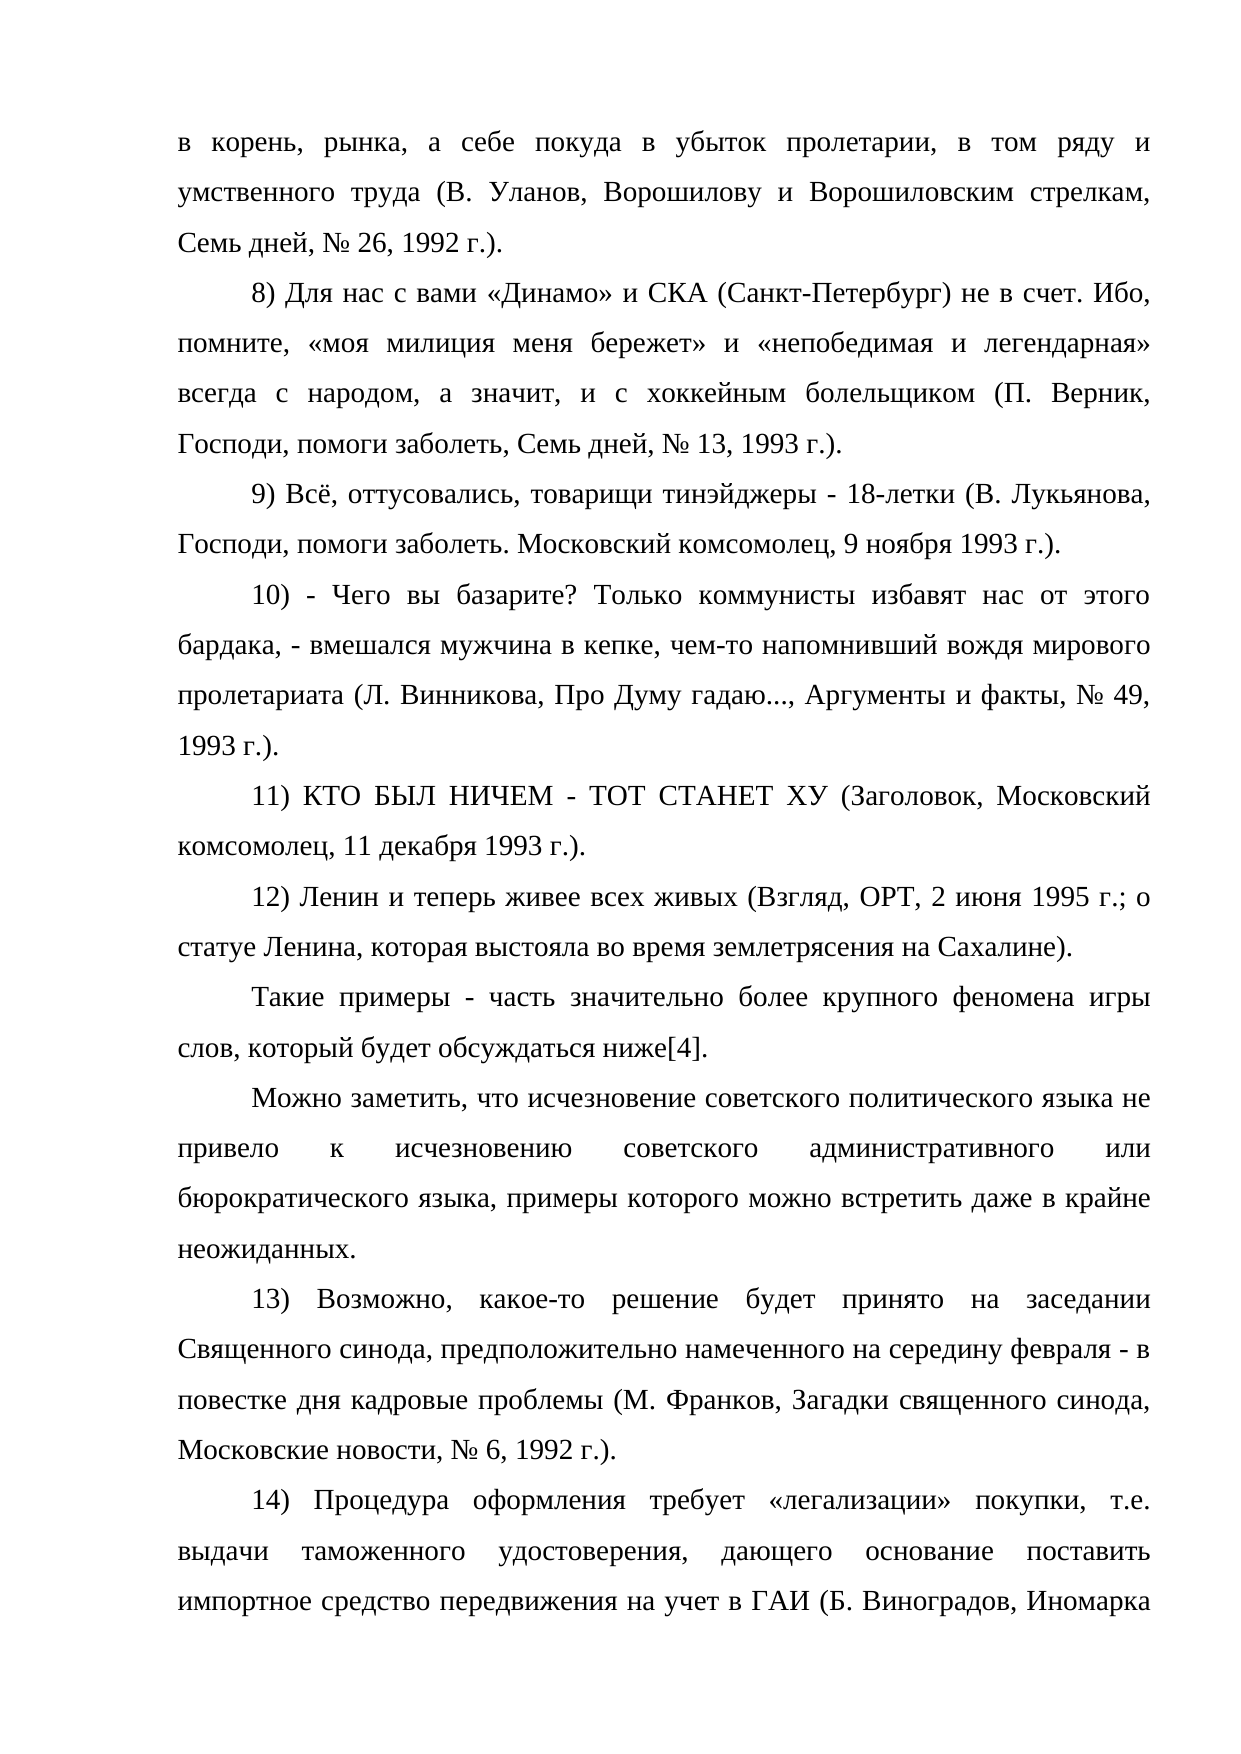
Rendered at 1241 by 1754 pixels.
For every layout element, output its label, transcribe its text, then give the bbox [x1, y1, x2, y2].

text 8) Для нас с вами «Динамо» и СКА (Санкт-Петербург) не в счет. Ибо, помните, «моя милиция меня бережет» и «непобедимая и легендарная» всегда с народом, а значит, и с хоккейным болельщиком (П. Верник, Господи, помоги заболеть, Семь дней, № 13, .). [177, 275, 1152, 459]
text Можно заметить, что исчезновение советского политического языка не привело к исчезновению советского административного или бюрократического языка, примеры которого можно встретить даже в крайне неожиданных. [177, 1080, 1152, 1264]
text 10) - Чего вы базарите? Только коммунисты избавят нас от этого бардака, - вмешался мужчина в кепке, чем-то напомнивший вождя мирового пролетариата (Л. Винникова, Про Думу гадаю..., Аргументы и факты, № 49, .). [177, 577, 1152, 761]
text 12) Ленин и теперь живее всех живых (Взгляд, ОРТ, 2 июня .; о статуе Ленина, которая выстояла во время землетрясения на Сахалине). [177, 879, 1152, 963]
text 9) Всё, оттусовались, товарищи тинэйджеры - 18-летки (В. Лукьянова, Господи, помоги заболеть. Московский комсомолец, 9 ноября .). [177, 476, 1152, 560]
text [177, 1482, 1152, 1617]
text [177, 124, 1152, 258]
text 11) КТО БЫЛ НИЧЕМ - ТОТ СТАНЕТ ХУ (Заголовок, Московский комсомолец, 11 декабря .). [177, 778, 1152, 862]
text Такие примеры - часть значительно более крупного феномена игры слов, который будет обсуждаться ниже[4]. [177, 979, 1152, 1063]
text 13) Возможно, какое-то решение будет принято на заседании Священного синода, предположительно намеченного на середину февраля - в повестке дня кадровые проблемы (М. Франков, Загадки священного синода, Московские новости, № 6, .). [177, 1281, 1152, 1466]
